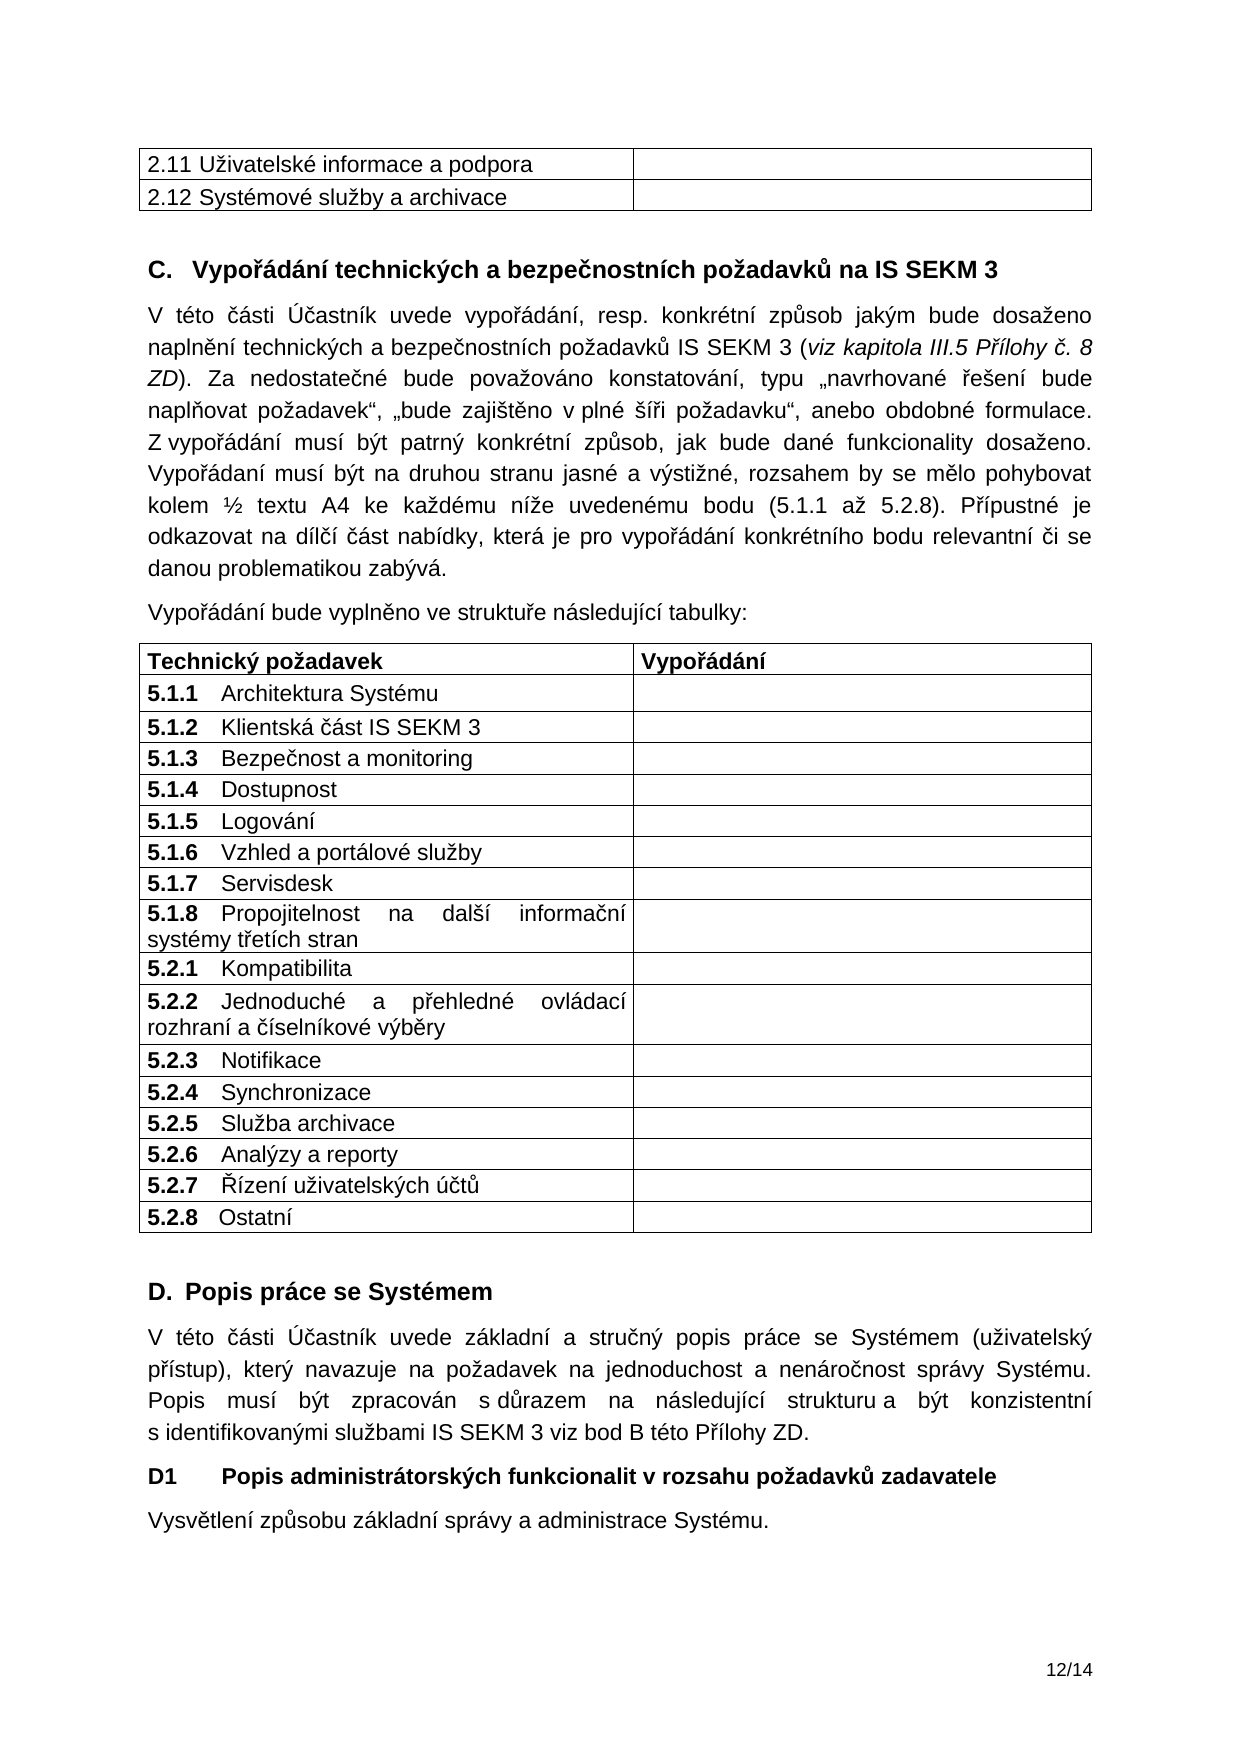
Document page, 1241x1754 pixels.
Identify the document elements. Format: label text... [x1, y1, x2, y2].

text V této části Účastník uvede vypořádání, resp. konkrétní způsob jakým bude dosaženo naplnění technických a bezpečnostních požadavků IS SEKM 3 (viz kapitola III.5 Přílohy č. 8 ZD). Za nedostatečné bude považováno konstatování, typu „navrhované řešení bude naplňovat požadavek“, „bude zajištěno v plné šíři požadavku“, anebo obdobné formulace. Z vypořádání musí být patrný konkrétní způsob, jak bude dané funkcionality dosaženo. Vypořádaní musí být na druhou stranu jasné a výstižné, rozsahem by se mělo pohybovat kolem ½ textu A4 ke každému níže uvedenému bodu (5.1.1 až 5.2.8). Přípustné je odkazovat na dílčí část nabídky, která je pro vypořádání konkrétního bodu relevantní či se danou problematikou zabývá. [148, 302, 1093, 581]
table_cell [634, 675, 1091, 711]
table_cell [634, 1170, 1091, 1201]
subtitle Popis práce se Systémem [148, 1277, 1093, 1306]
text D1 Popis administrátorských funkcionalit v rozsahu požadavků zadavatele [148, 1463, 1093, 1489]
table_cell 5.1.4 Dostupnost [140, 775, 633, 805]
table_cell 5.1.8 Propojitelnost na další informační systémy třetích stran [140, 900, 633, 952]
table_cell [634, 953, 1091, 983]
table_cell [634, 900, 1091, 952]
table_cell [634, 1139, 1091, 1169]
table_cell [634, 868, 1091, 898]
table_header Vypořádání [634, 644, 1091, 674]
table_cell [634, 180, 1091, 210]
table_cell 5.1.1 Architektura Systému [140, 675, 633, 711]
table_cell 5.2.1 Kompatibilita [140, 953, 633, 983]
table_cell 2.12 Systémové služby a archivace [140, 180, 633, 210]
table_cell [634, 743, 1091, 773]
table_cell [634, 985, 1091, 1044]
table_cell [634, 1108, 1091, 1138]
table_cell [634, 837, 1091, 867]
text V této části Účastník uvede základní a stručný popis práce se Systémem (uživatelský přístup), který navazuje na požadavek na jednoduchost a nenáročnost správy Systému. Popis musí být zpracován s důrazem na následující strukturu a být konzistentní s identifikovanými službami IS SEKM 3 viz bod B této Přílohy ZD. [148, 1324, 1093, 1445]
table_cell [634, 149, 1091, 179]
table_cell 2.11 Uživatelské informace a podpora [140, 149, 633, 179]
table_cell 5.2.3 Notifikace [140, 1045, 633, 1076]
table_cell 5.2.6 Analýzy a reporty [140, 1139, 633, 1169]
table_cell 5.2.8 Ostatní [140, 1202, 633, 1232]
table_cell 5.1.6 Vzhled a portálové služby [140, 837, 633, 867]
table_header Technický požadavek [140, 644, 633, 674]
table_cell 5.1.3 Bezpečnost a monitoring [140, 743, 633, 773]
table_cell [634, 806, 1091, 836]
table_cell 5.1.5 Logování [140, 806, 633, 836]
text Vysvětlení způsobu základní správy a administrace Systému. [148, 1507, 1093, 1533]
table_cell [634, 712, 1091, 742]
table_cell 5.2.5 Služba archivace [140, 1108, 633, 1138]
table_cell [634, 775, 1091, 805]
table_cell 5.2.4 Synchronizace [140, 1077, 633, 1107]
table_cell 5.2.2 Jednoduché a přehledné ovládací rozhraní a číselníkové výběry [140, 985, 633, 1044]
table_cell 5.2.7 Řízení uživatelských účtů [140, 1170, 633, 1201]
table_cell [634, 1202, 1091, 1232]
table_cell 5.1.2 Klientská část IS SEKM 3 [140, 712, 633, 742]
subtitle Vypořádání technických a bezpečnostních požadavků na IS SEKM 3 [148, 255, 1093, 284]
table_cell [634, 1077, 1091, 1107]
table_cell 5.1.7 Servisdesk [140, 868, 633, 898]
text Vypořádání bude vyplněno ve struktuře následující tabulky: [148, 599, 1093, 625]
table_cell [634, 1045, 1091, 1076]
